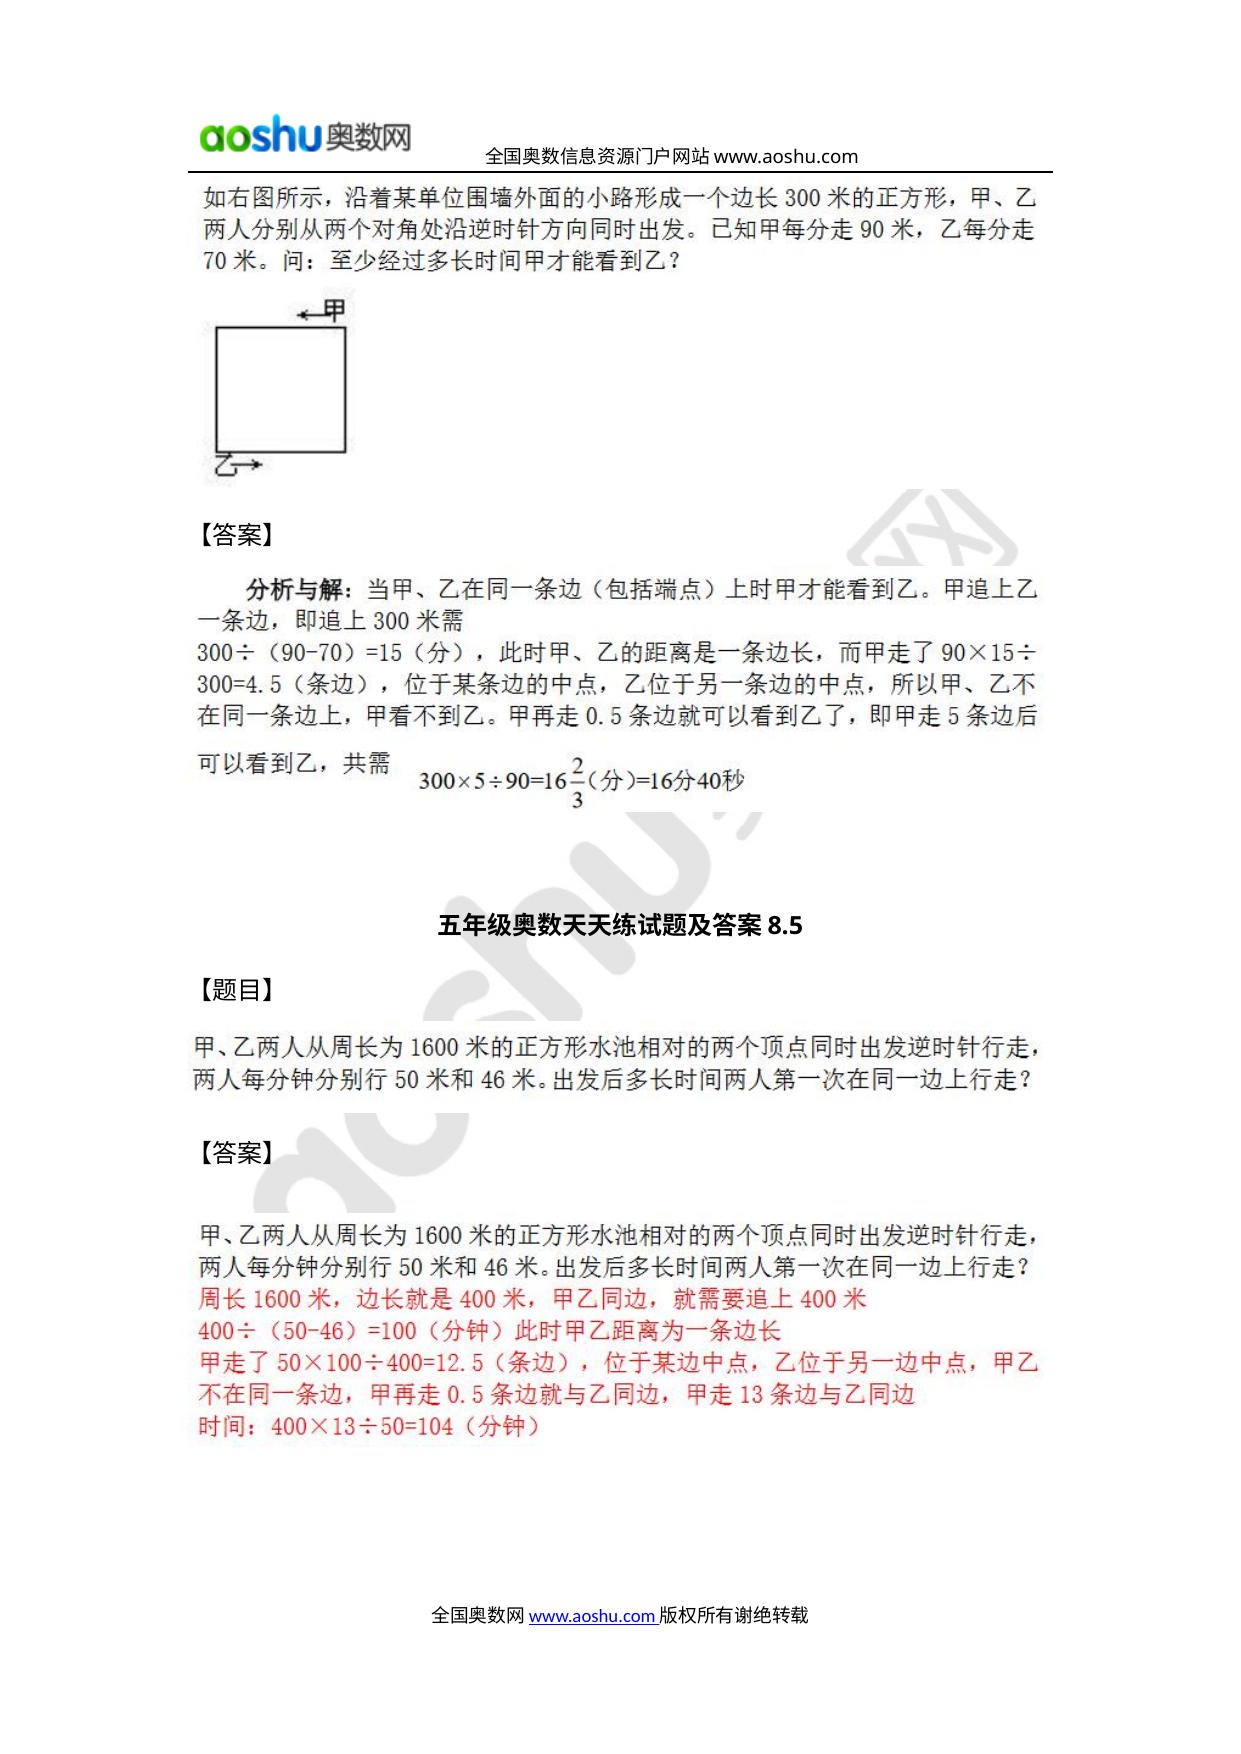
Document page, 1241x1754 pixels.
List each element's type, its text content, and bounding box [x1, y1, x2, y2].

picture [187, 176, 1053, 501]
picture [187, 566, 1053, 891]
text 【答案】 [187, 1119, 1053, 1184]
picture [187, 88, 485, 164]
text 【题目】 [187, 956, 1053, 1021]
text 【答案】 [187, 501, 1053, 566]
picture [187, 1184, 1053, 1447]
text 五年级奥数天天练试题及答案8.5 [187, 891, 1053, 956]
picture [187, 1021, 1053, 1119]
